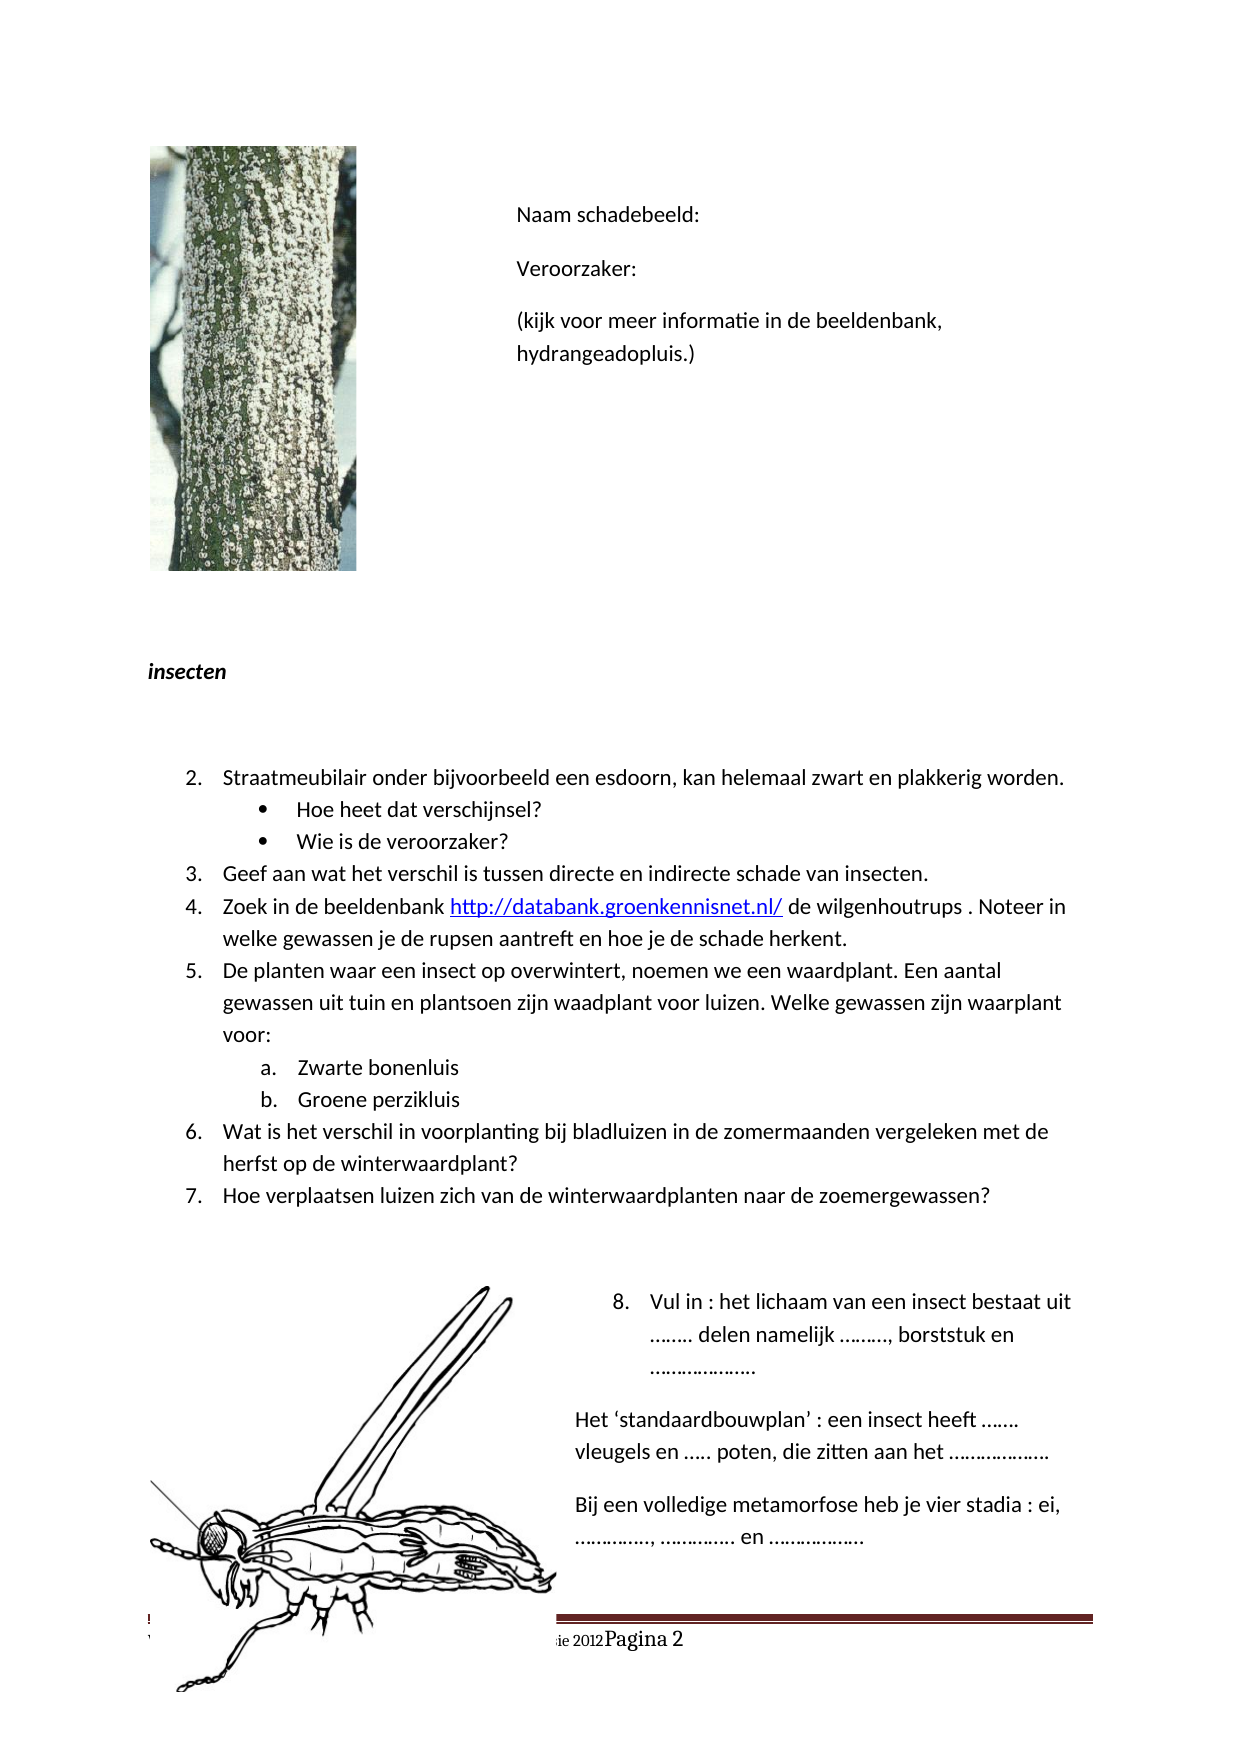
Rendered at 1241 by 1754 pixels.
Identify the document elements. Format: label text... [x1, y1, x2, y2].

list Zwarte bonenluis [260, 1053, 1093, 1081]
text Naam schadebeeld: [357, 201, 1093, 229]
text Bij een volledige metamorfose heb je vier stadia : ei,………….., ………….. en ……………… [557, 1490, 1093, 1550]
list Hoe heet dat verschijnsel? [259, 795, 1093, 823]
list Straatmeubilair onder bijvoorbeeld een esdoorn, kan helemaal zwart en plakkerig worden. [185, 763, 1093, 791]
list Zoek in de beeldenbank http://databank.groenkennisnet.nl/ de wilgenhoutrups . Noteer in welke gewassen je de rupsen aantreft en hoe je de schade herkent. [185, 892, 1093, 952]
list Wie is de veroorzaker? [259, 827, 1093, 855]
text (kijk voor meer informatie in de beeldenbank, hydrangeadopluis.) [516, 307, 1093, 367]
list Hoe verplaatsen luizen zich van de winterwaardplanten naar de zoemergewassen? [185, 1181, 1093, 1209]
list Wat is het verschil in voorplanting bij bladluizen in de zomermaanden vergeleken met de herfst op de winterwaardplant? [185, 1117, 1093, 1177]
list De planten waar een insect op overwintert, noemen we een waardplant. Een aantal gewassen uit tuin en plantsoen zijn waadplant voor luizen. Welke gewassen zijn waarplant voor: [185, 956, 1093, 1048]
list Vul in : het lichaam van een insect bestaat uit …….. delen namelijk ………, borststuk en ……………….. [557, 1287, 1093, 1380]
list Groene perzikluis [260, 1085, 1093, 1113]
list Geef aan wat het verschil is tussen directe en indirecte schade van insecten. [185, 859, 1093, 888]
text Veroorzaker: [357, 254, 1093, 282]
text insecten [148, 657, 1093, 685]
picture [150, 146, 357, 571]
text Het ‘standaardbouwplan’ : een insect heeft ……. vleugels en ….. poten, die zitten aan het ………………. [557, 1405, 1093, 1465]
